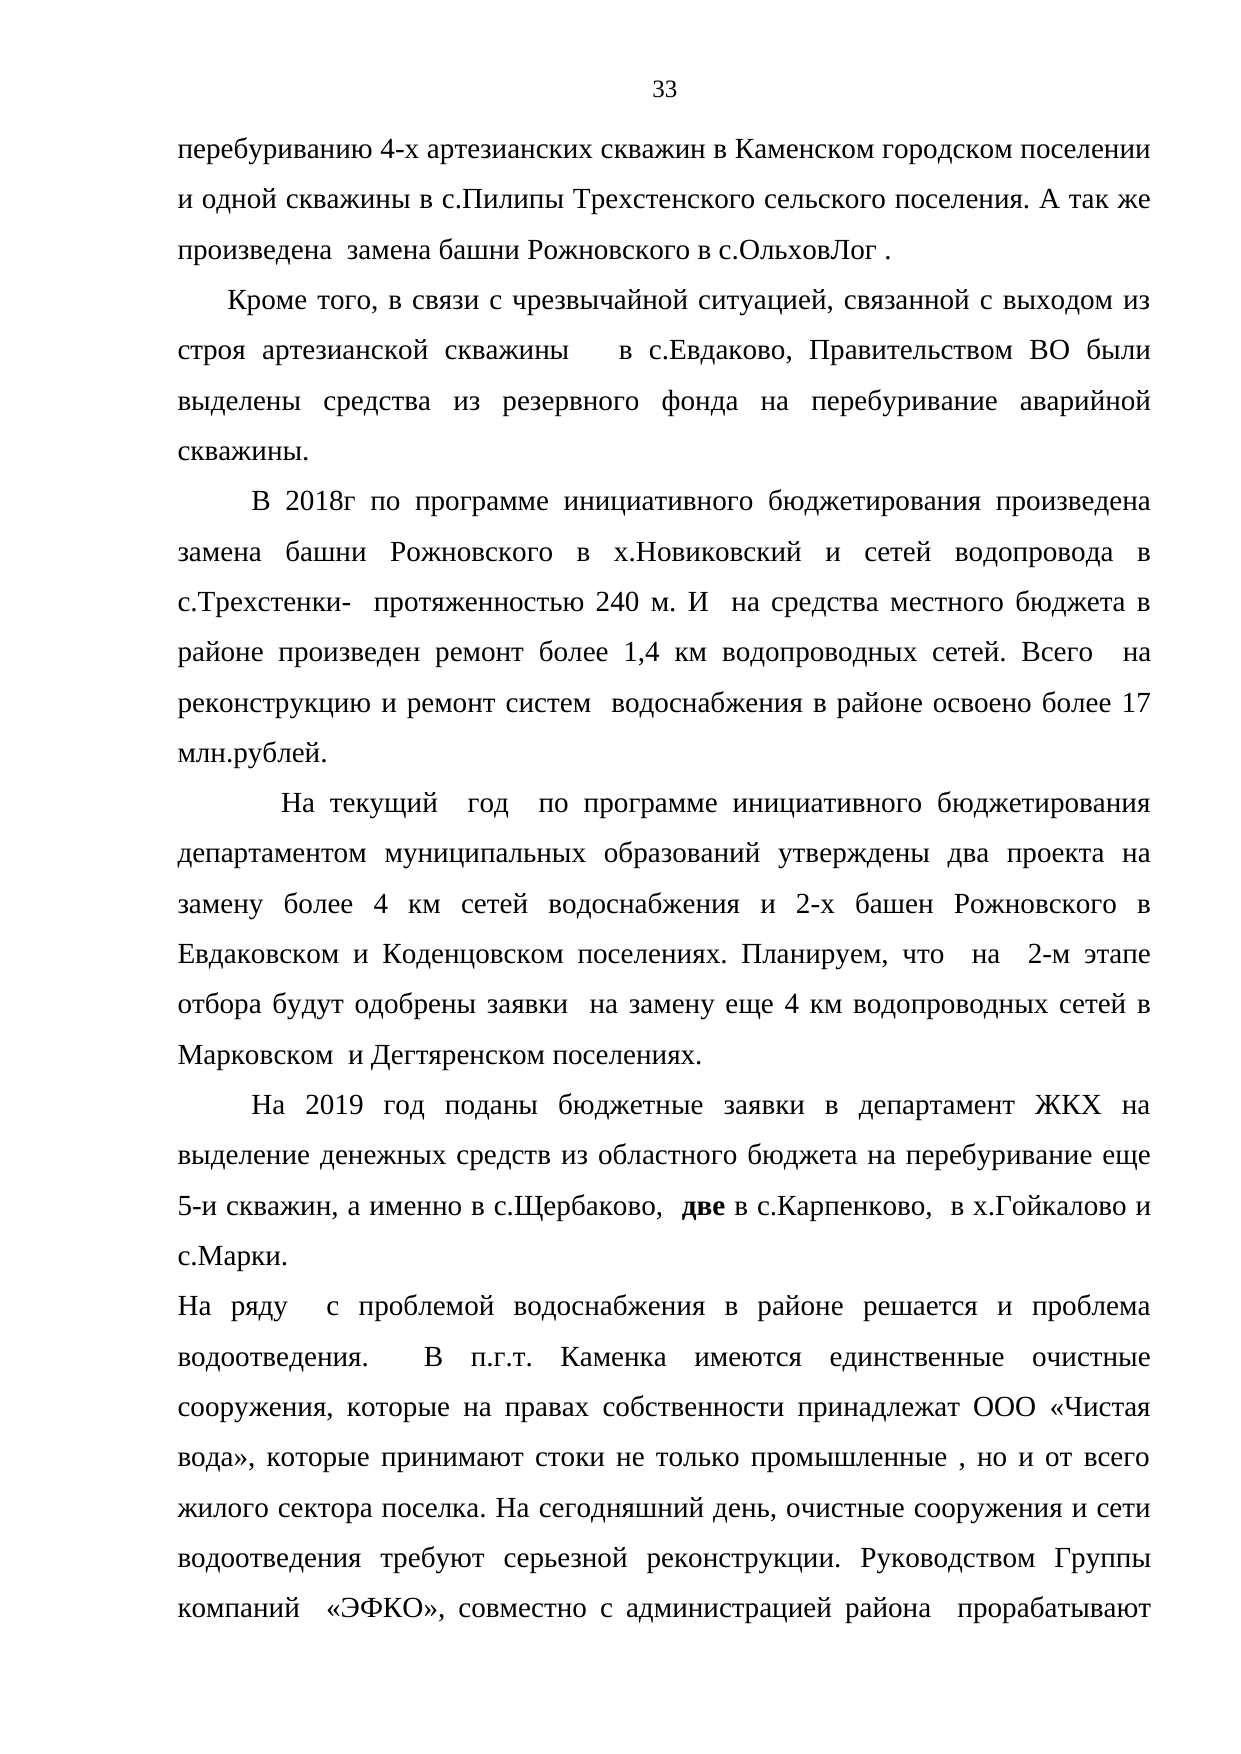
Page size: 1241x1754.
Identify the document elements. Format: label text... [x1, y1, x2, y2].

text Кроме того, в связи с чрезвычайной ситуацией, связанной с выходом из строя артезианской скважины в с.Евдаково, Правительством ВО были выделены средства из резервного фонда на перебуривание аварийной скважины. [177, 282, 1152, 467]
text На текущий год по программе инициативного бюджетирования департаментом муниципальных образований утверждены два проекта на замену более 4 км сетей водоснабжения и 2-х башен Рожновского в Евдаковском и Коденцовском поселениях. Планируем, что на 2-м этапе отбора будут одобрены заявки на замену еще 4 км водопроводных сетей в Марковском и Дегтяренском поселениях. [177, 785, 1152, 1070]
text На 2019 год поданы бюджетные заявки в департамент ЖКХ на выделение денежных средств из областного бюджета на перебуривание еще 5-и скважин, а именно в с.Щербаково, две в с.Карпенково, в х.Гойкалово и с.Марки. [177, 1087, 1152, 1272]
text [177, 1288, 1152, 1624]
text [177, 131, 1152, 265]
text В 2018г по программе инициативного бюджетирования произведена замена башни Рожновского в х.Новиковский и сетей водопровода в с.Трехстенки- протяженностью 240 м. И на средства местного бюджета в районе произведен ремонт более 1,4 км водопроводных сетей. Всего на реконструкцию и ремонт систем водоснабжения в районе освоено более 17 млн.рублей. [177, 483, 1152, 768]
